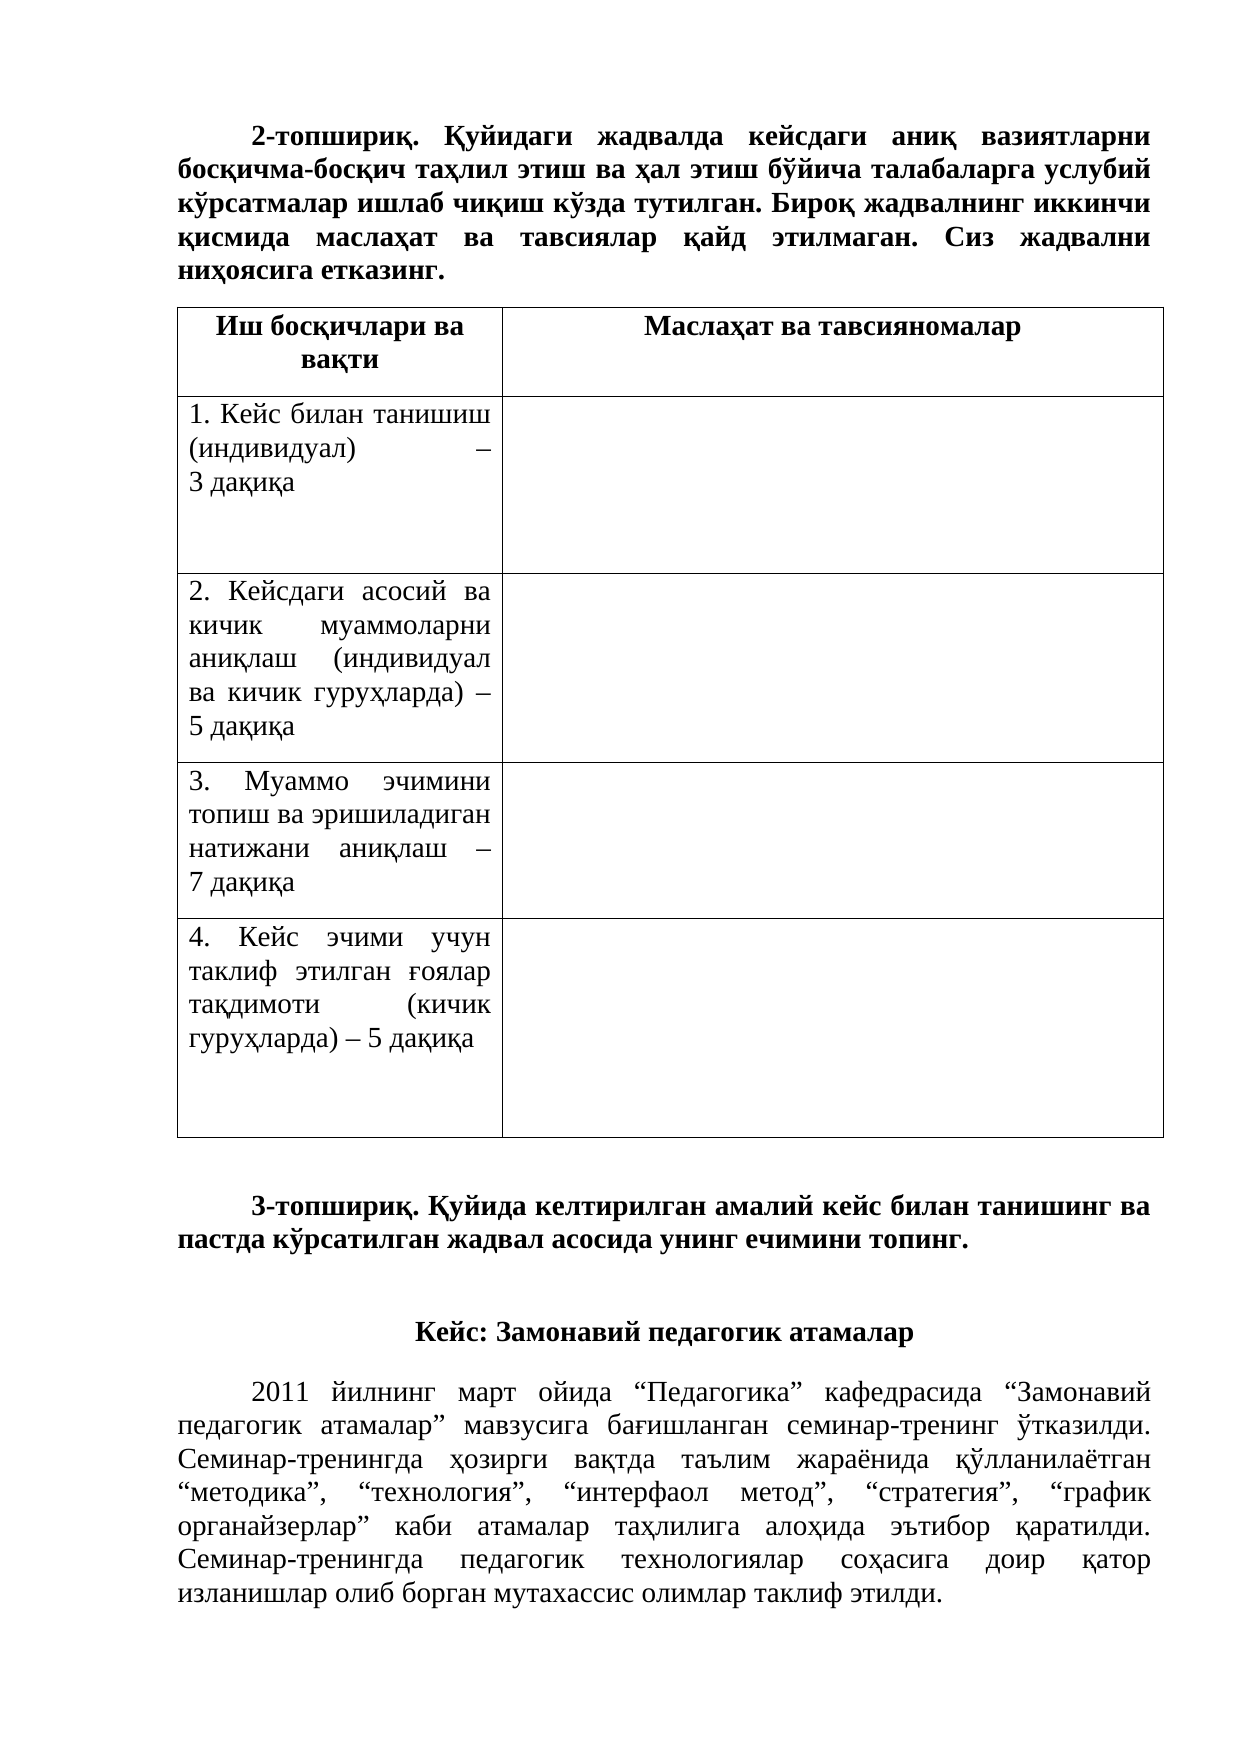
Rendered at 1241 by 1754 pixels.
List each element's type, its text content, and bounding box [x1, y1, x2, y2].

table_cell 1. Кейс билан танишиш (индивидуал) – 3 дақиқа [178, 397, 502, 572]
table_header Иш босқичлари ва вақти [178, 308, 502, 396]
table_cell [503, 397, 1163, 572]
table_cell [503, 574, 1163, 762]
table_cell 3. Муаммо эчимини топиш ва эришиладиган натижани аниқлаш – 7 дақиқа [178, 763, 502, 918]
text Кейс: Замонавий педагогик атамалар [177, 1314, 1152, 1348]
text 2011 йилнинг март ойида “Педагогика” кафедрасида “Замонавий педагогик атамалар” мавзусига бағишланган семинар-тренинг ўтказилди. Семинар-тренингда ҳозирги вақтда таълим жараёнида қўлланилаётган “методика”, “технология”, “интерфаол метод”, “стратегия”, “график органайзерлар” каби атамалар таҳлилига алоҳида эътибор қаратилди. Семинар-тренингда педагогик технологиялар соҳасига доир қатор изланишлар олиб борган мутахассис олимлар таклиф этилди. [177, 1374, 1152, 1609]
table_cell 4. Кейс эчими учун таклиф этилган ғоялар тақдимоти (кичик гуруҳларда) – 5 дақиқа [178, 919, 502, 1137]
table_cell [503, 919, 1163, 1137]
table_cell 2. Кейсдаги асосий ва кичик муаммоларни аниқлаш (индивидуал ва кичик гуруҳларда) – 5 дақиқа [178, 574, 502, 762]
table_cell [503, 763, 1163, 918]
table_header Маслаҳат ва тавсияномалар [503, 308, 1163, 396]
text 3-топшириқ. Қуйида келтирилган амалий кейс билан танишинг ва пастда кўрсатилган жадвал асосида унинг ечимини топинг. [177, 1188, 1152, 1255]
text 2-топшириқ. Қуйидаги жадвалда кейсдаги аниқ вазиятларни босқичма-босқич таҳлил этиш ва ҳал этиш бўйича талабаларга услубий кўрсатмалар ишлаб чиқиш кўзда тутилган. Бироқ жадвалнинг иккинчи қисмида маслаҳат ва тавсиялар қайд этилмаган. Сиз жадвални ниҳоясига етказинг. [177, 118, 1152, 286]
